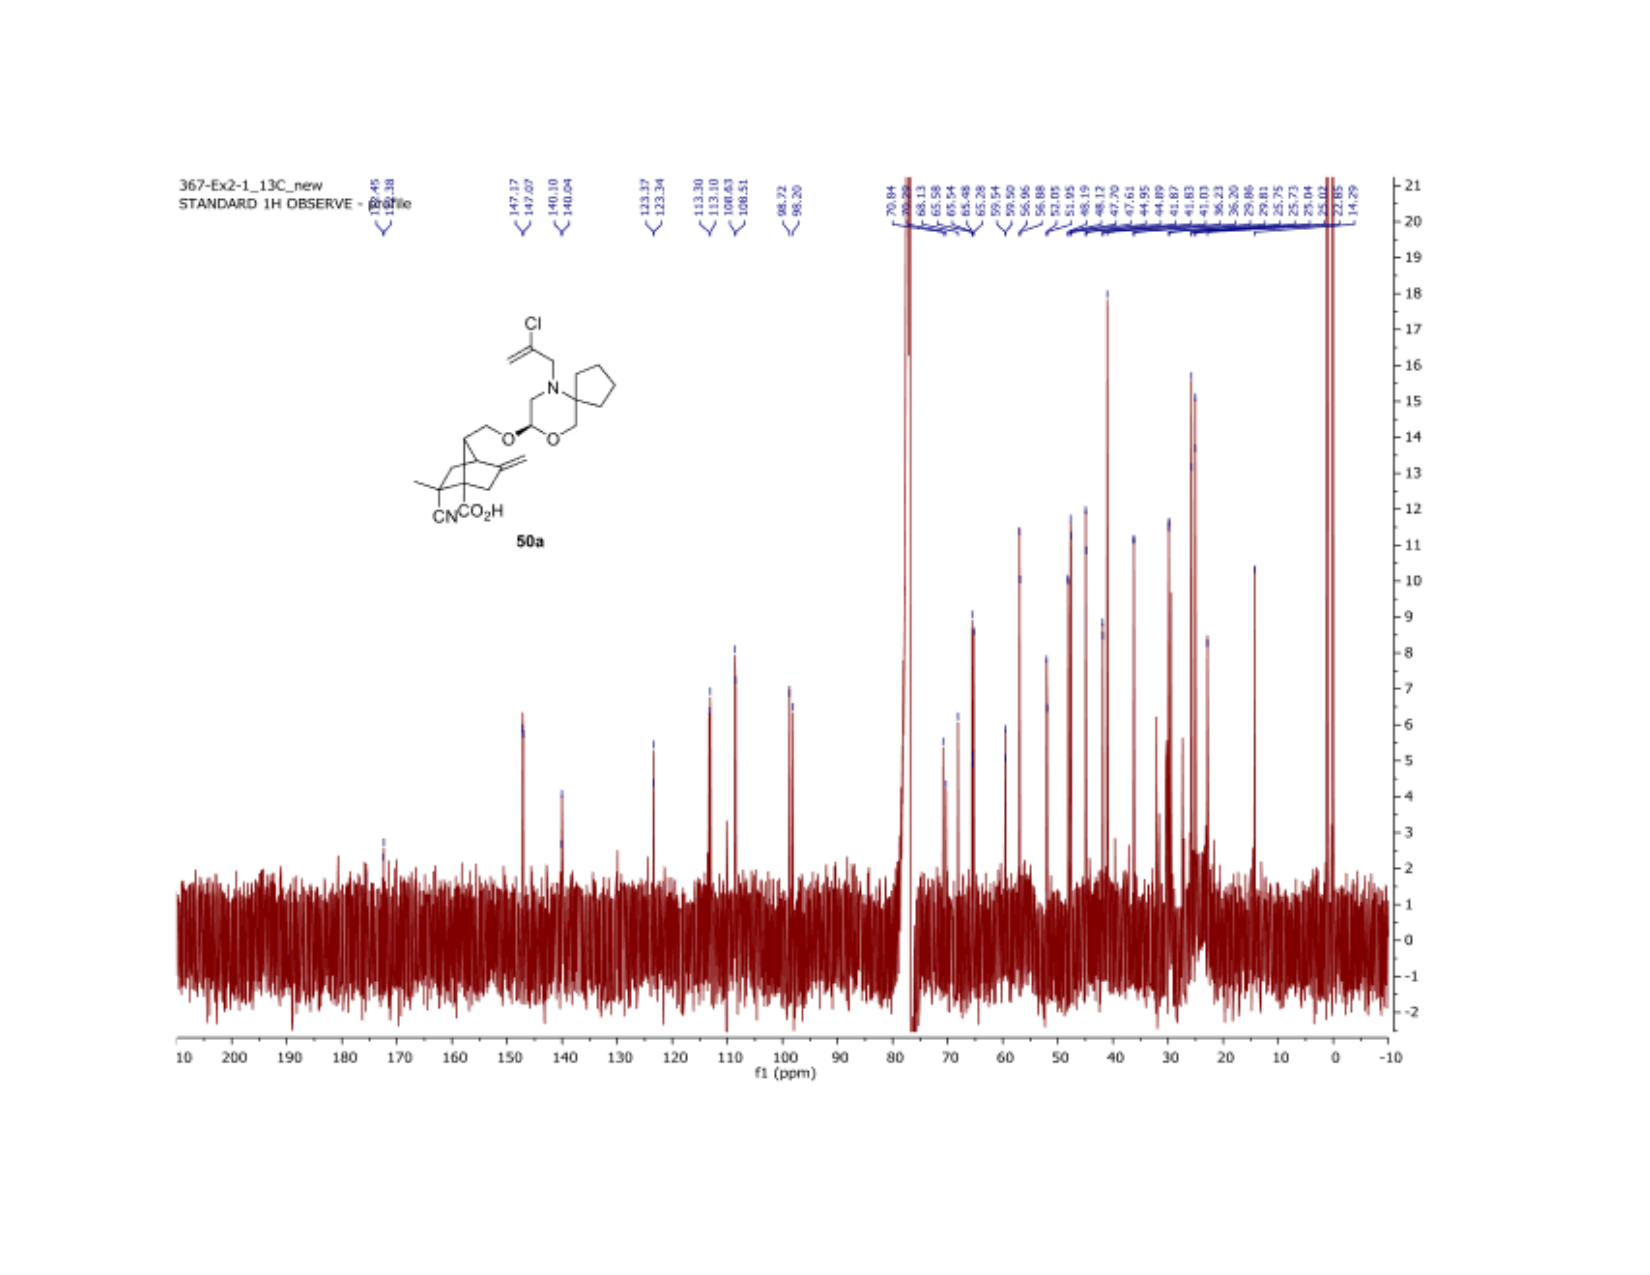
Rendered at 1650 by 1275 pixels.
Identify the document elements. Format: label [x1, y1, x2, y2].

picture [112, 112, 1463, 1127]
